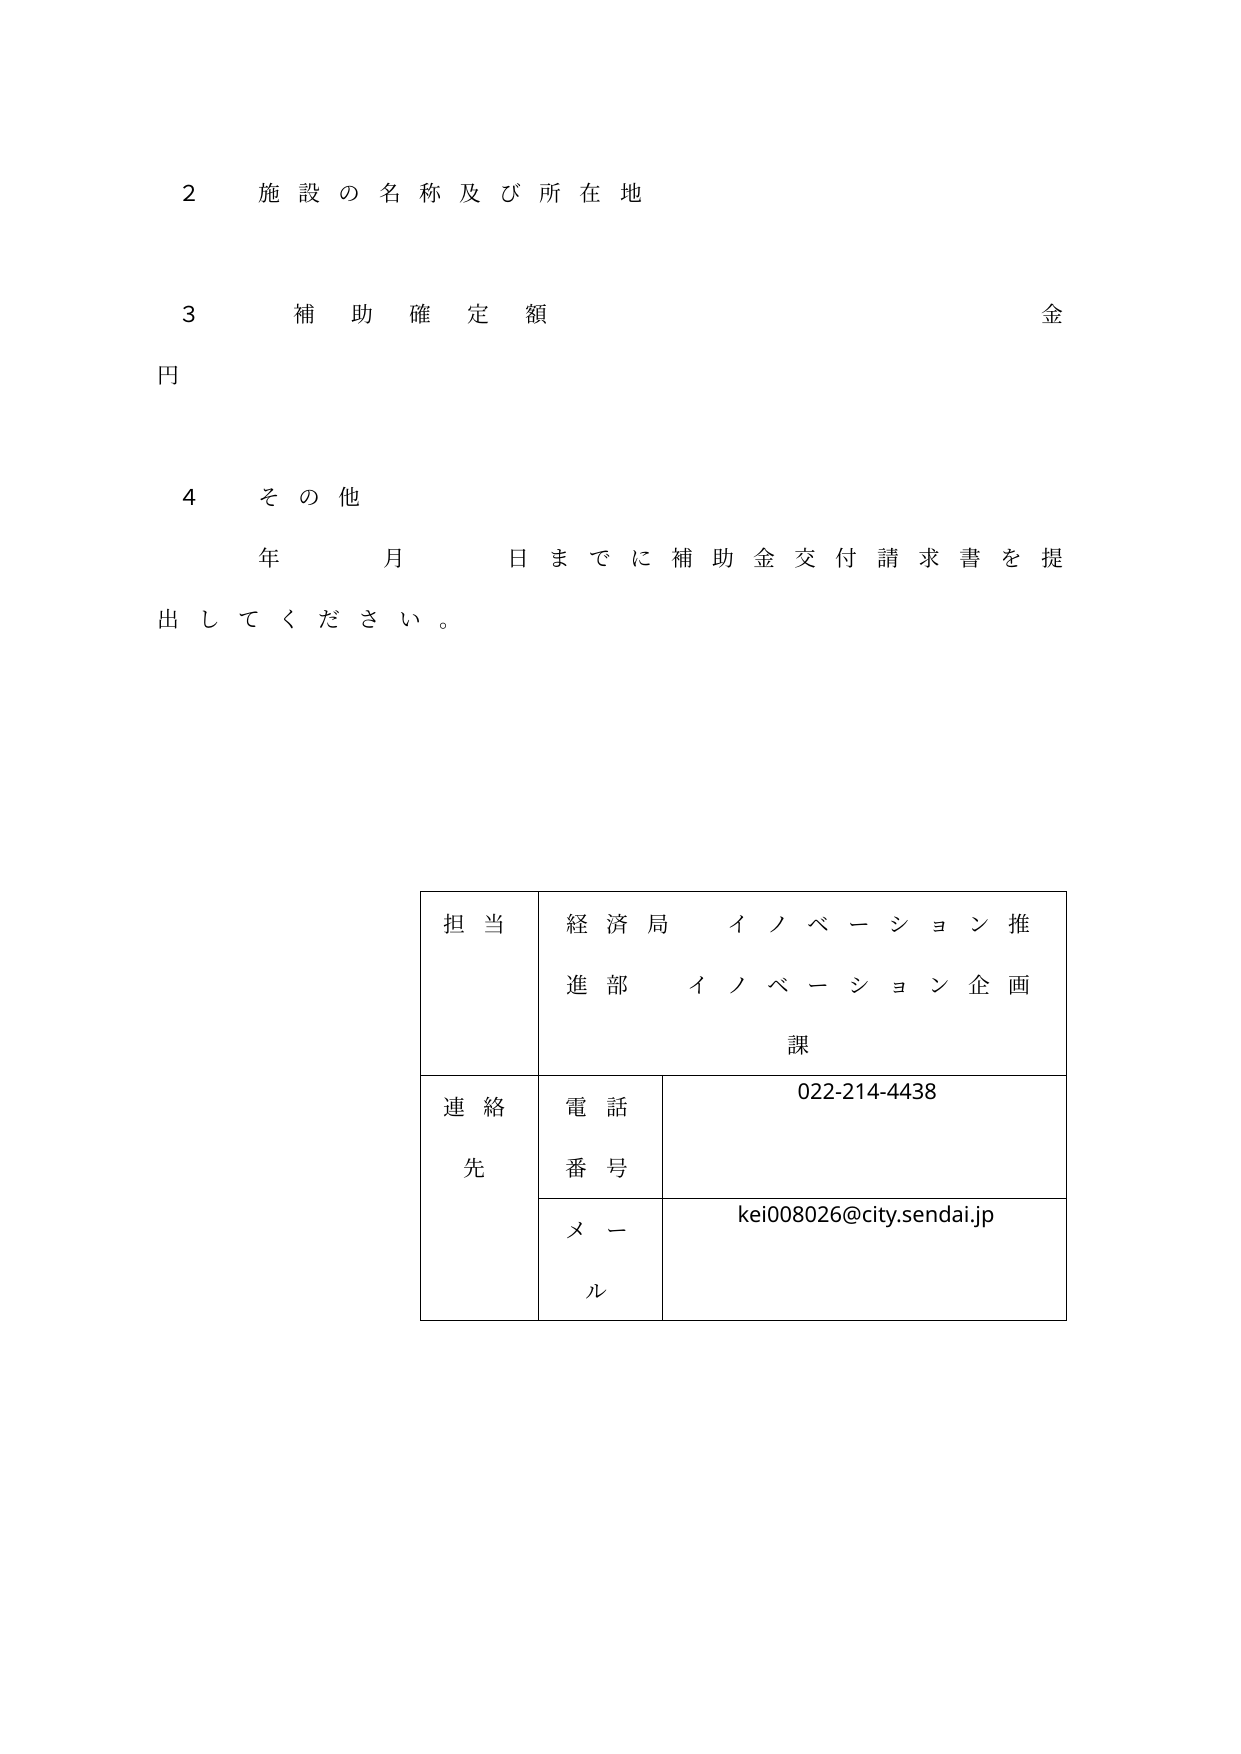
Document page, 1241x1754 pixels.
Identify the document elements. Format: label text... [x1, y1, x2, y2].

table_cell 022-214-4438 [663, 1076, 1066, 1197]
text ３ 補助確定額 金 円 [158, 283, 1082, 404]
table_header 担当 [421, 892, 538, 1075]
table_header 経済局 イノベーション推進部 イノベーション企画課 [539, 892, 1066, 1075]
table_cell メール [539, 1199, 662, 1320]
table_cell kei008026@city.sendai.jp [663, 1199, 1066, 1320]
table_cell 連絡先 [421, 1076, 538, 1320]
text ２ 施設の名称及び所在地 [158, 161, 1082, 222]
text 年 月 日までに補助金交付請求書を提出してください。 [158, 526, 1082, 648]
table_cell 電話番号 [539, 1076, 662, 1197]
text ４ その他 [158, 465, 1082, 526]
